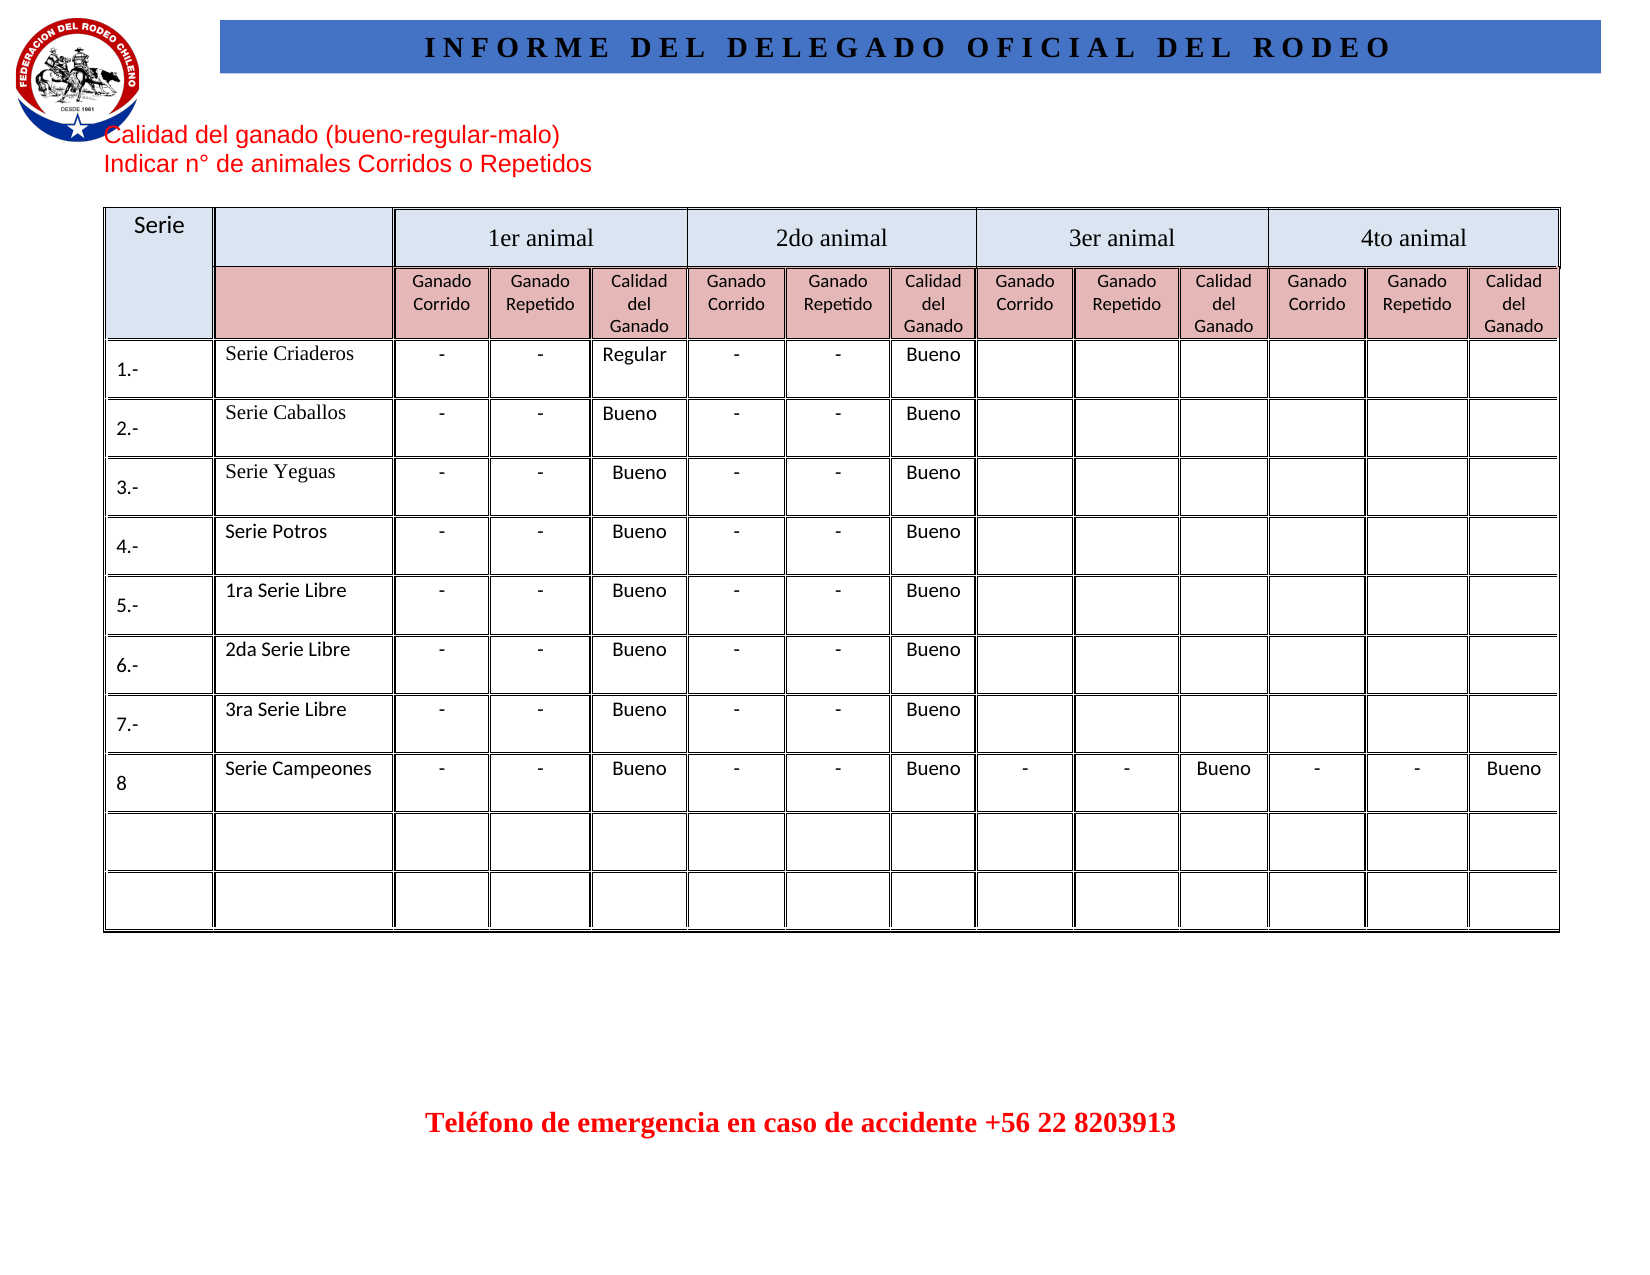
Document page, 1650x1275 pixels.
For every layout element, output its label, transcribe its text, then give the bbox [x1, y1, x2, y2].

table_cell - [689, 755, 784, 811]
table_cell - [978, 755, 1072, 811]
table_cell [1179, 873, 1268, 929]
table_cell [1468, 515, 1559, 574]
table_header 4to animal [1269, 210, 1558, 266]
table_cell Ganado Corrido [978, 269, 1072, 338]
table_cell [1368, 518, 1467, 574]
table_cell [105, 811, 214, 870]
table_cell - [491, 577, 589, 633]
table_cell Bueno [1470, 752, 1559, 811]
table_cell [1076, 400, 1178, 456]
table_cell - [787, 637, 889, 693]
table_cell [1368, 814, 1467, 870]
table_cell [396, 814, 488, 870]
table_cell [1270, 577, 1364, 633]
table_cell Calidad del Ganado [593, 269, 686, 338]
table_cell Bueno [593, 518, 686, 574]
table_cell [976, 870, 1074, 929]
table_cell [214, 870, 394, 929]
table_cell [1470, 634, 1559, 693]
table_cell [1470, 338, 1559, 397]
table_cell 3.- [105, 456, 214, 515]
table_cell - [491, 459, 589, 515]
table_cell Bueno [892, 755, 974, 811]
table_cell - [689, 577, 784, 633]
table_cell [1181, 814, 1267, 870]
table_cell - [396, 637, 488, 693]
table_cell - [787, 518, 889, 574]
table_cell Bueno [892, 518, 974, 574]
table_cell [1076, 814, 1178, 870]
table_cell [1270, 341, 1364, 397]
table_cell [1470, 693, 1559, 752]
table_cell [593, 814, 686, 870]
table_cell [1181, 400, 1267, 456]
table_cell 2.- [106, 397, 212, 456]
table_cell [216, 267, 392, 338]
table_cell Bueno [892, 696, 974, 752]
table_cell Ganado Corrido [689, 269, 784, 338]
table_cell [1270, 518, 1364, 574]
table_cell [1076, 637, 1178, 693]
table_cell [489, 873, 591, 929]
table_cell [1270, 459, 1364, 515]
table_cell - [787, 696, 889, 752]
table_cell Ganado Repetido [1368, 269, 1467, 338]
table_cell - [787, 459, 889, 515]
table_cell Calidad del Ganado [1181, 269, 1267, 338]
table_cell [591, 873, 687, 929]
table_cell - [689, 696, 784, 752]
table_header 2do animal [688, 210, 976, 266]
table_cell - [396, 577, 488, 633]
table_cell Calidad del Ganado [892, 269, 974, 338]
table_cell Bueno [593, 696, 686, 752]
table_cell [978, 459, 1072, 515]
table_cell - [396, 400, 488, 456]
table_cell - [491, 400, 589, 456]
list Calidad del ganado (bueno-regular-malo) [103, 120, 1536, 149]
table_cell [1181, 637, 1267, 693]
table_cell - [491, 755, 589, 811]
table_cell [1181, 577, 1267, 633]
table_cell Bueno [892, 637, 974, 693]
table_cell [1270, 637, 1364, 693]
table_cell Serie Caballos [216, 400, 392, 456]
table_cell [688, 873, 785, 929]
table_cell Ganado Corrido [396, 269, 488, 338]
table_cell [1076, 577, 1178, 633]
table_cell [787, 814, 889, 870]
table_cell Calidad del Ganado [1470, 266, 1559, 338]
table_cell Serie Potros [216, 518, 392, 574]
table_cell [978, 341, 1072, 397]
table_cell [1268, 873, 1366, 929]
table_cell [1368, 341, 1467, 397]
table_cell - [689, 341, 784, 397]
table_cell Bueno [593, 459, 686, 515]
table_header [216, 208, 392, 266]
table_cell [1270, 814, 1364, 870]
table_cell [978, 400, 1072, 456]
table_cell [1270, 696, 1364, 752]
table_cell [1368, 400, 1467, 456]
table_cell [1468, 456, 1559, 515]
table_cell Bueno [593, 400, 686, 456]
table_cell 5.- [105, 574, 214, 633]
table_cell [978, 814, 1072, 870]
table_cell - [396, 459, 488, 515]
table_cell Serie Criaderos [216, 341, 392, 397]
table_cell [1468, 574, 1559, 633]
table_cell Ganado Repetido [787, 269, 889, 338]
table_cell [1368, 577, 1467, 633]
table_header Serie [106, 208, 212, 338]
table_cell [1368, 696, 1467, 752]
table_cell [1368, 637, 1467, 693]
table_cell Serie Yeguas [216, 459, 392, 515]
table_cell - [491, 637, 589, 693]
table_cell Bueno [892, 341, 974, 397]
table_cell - [689, 637, 784, 693]
table_cell Bueno [892, 577, 974, 633]
table_cell [891, 873, 976, 929]
table_cell [1076, 518, 1178, 574]
table_cell [1181, 341, 1267, 397]
table_cell [978, 518, 1072, 574]
table_cell [1270, 400, 1364, 456]
table_cell 2da Serie Libre [216, 637, 392, 693]
table_cell Bueno [593, 755, 686, 811]
table_header 3er animal [977, 210, 1268, 266]
table_cell 4.- [105, 515, 214, 574]
table_cell [1468, 811, 1559, 870]
table_cell - [787, 755, 889, 811]
table_cell - [396, 696, 488, 752]
table_cell - [689, 400, 784, 456]
table_cell [785, 870, 891, 929]
table_cell - [396, 755, 488, 811]
table_cell 7.- [106, 693, 212, 752]
table_cell [216, 814, 392, 870]
table_cell Bueno [593, 577, 686, 633]
table_cell [978, 637, 1072, 693]
table_cell Bueno [892, 459, 974, 515]
table_cell [978, 696, 1072, 752]
table_cell - [787, 577, 889, 633]
table_cell [491, 814, 589, 870]
table_cell Bueno [892, 400, 974, 456]
table_cell Ganado Corrido [1270, 269, 1364, 338]
table_cell - [491, 518, 589, 574]
table_cell [1468, 870, 1559, 929]
table_cell [1181, 696, 1267, 752]
table_cell [978, 577, 1072, 633]
table_cell - [689, 459, 784, 515]
table_cell [1470, 397, 1559, 456]
table_cell [1076, 696, 1178, 752]
table_cell [1074, 873, 1179, 929]
table_cell Regular [593, 341, 686, 397]
table_cell [394, 873, 489, 929]
table_cell [1181, 459, 1267, 515]
table_cell - [1270, 755, 1364, 811]
table_cell [1366, 873, 1468, 929]
table_cell [1368, 459, 1467, 515]
table_header 1er animal [396, 210, 687, 266]
table_cell Serie Campeones [216, 755, 392, 811]
table_cell - [787, 341, 889, 397]
table_cell - [689, 518, 784, 574]
table_cell Bueno [1181, 755, 1267, 811]
table_cell - [491, 696, 589, 752]
table_cell [1076, 341, 1178, 397]
table_cell Ganado Repetido [491, 269, 589, 338]
table_cell [689, 814, 784, 870]
table_cell Ganado Repetido [1076, 269, 1178, 338]
table_cell Bueno [593, 637, 686, 693]
table_cell [105, 870, 214, 929]
table_cell [1076, 459, 1178, 515]
table_cell 8 [106, 752, 212, 811]
table_cell - [1368, 755, 1467, 811]
table_cell - [396, 518, 488, 574]
table_cell [1181, 518, 1267, 574]
table_cell - [1076, 755, 1178, 811]
table_cell [892, 814, 974, 870]
table_cell - [396, 341, 488, 397]
table_cell 6.- [106, 634, 212, 693]
table_cell 1.- [106, 338, 212, 397]
table_cell 3ra Serie Libre [216, 696, 392, 752]
table_cell 1ra Serie Libre [216, 577, 392, 633]
table_cell - [787, 400, 889, 456]
table_cell - [491, 341, 589, 397]
picture [15, 18, 140, 142]
text Indicar n° de animales Corridos o Repetidos [103, 149, 1536, 178]
